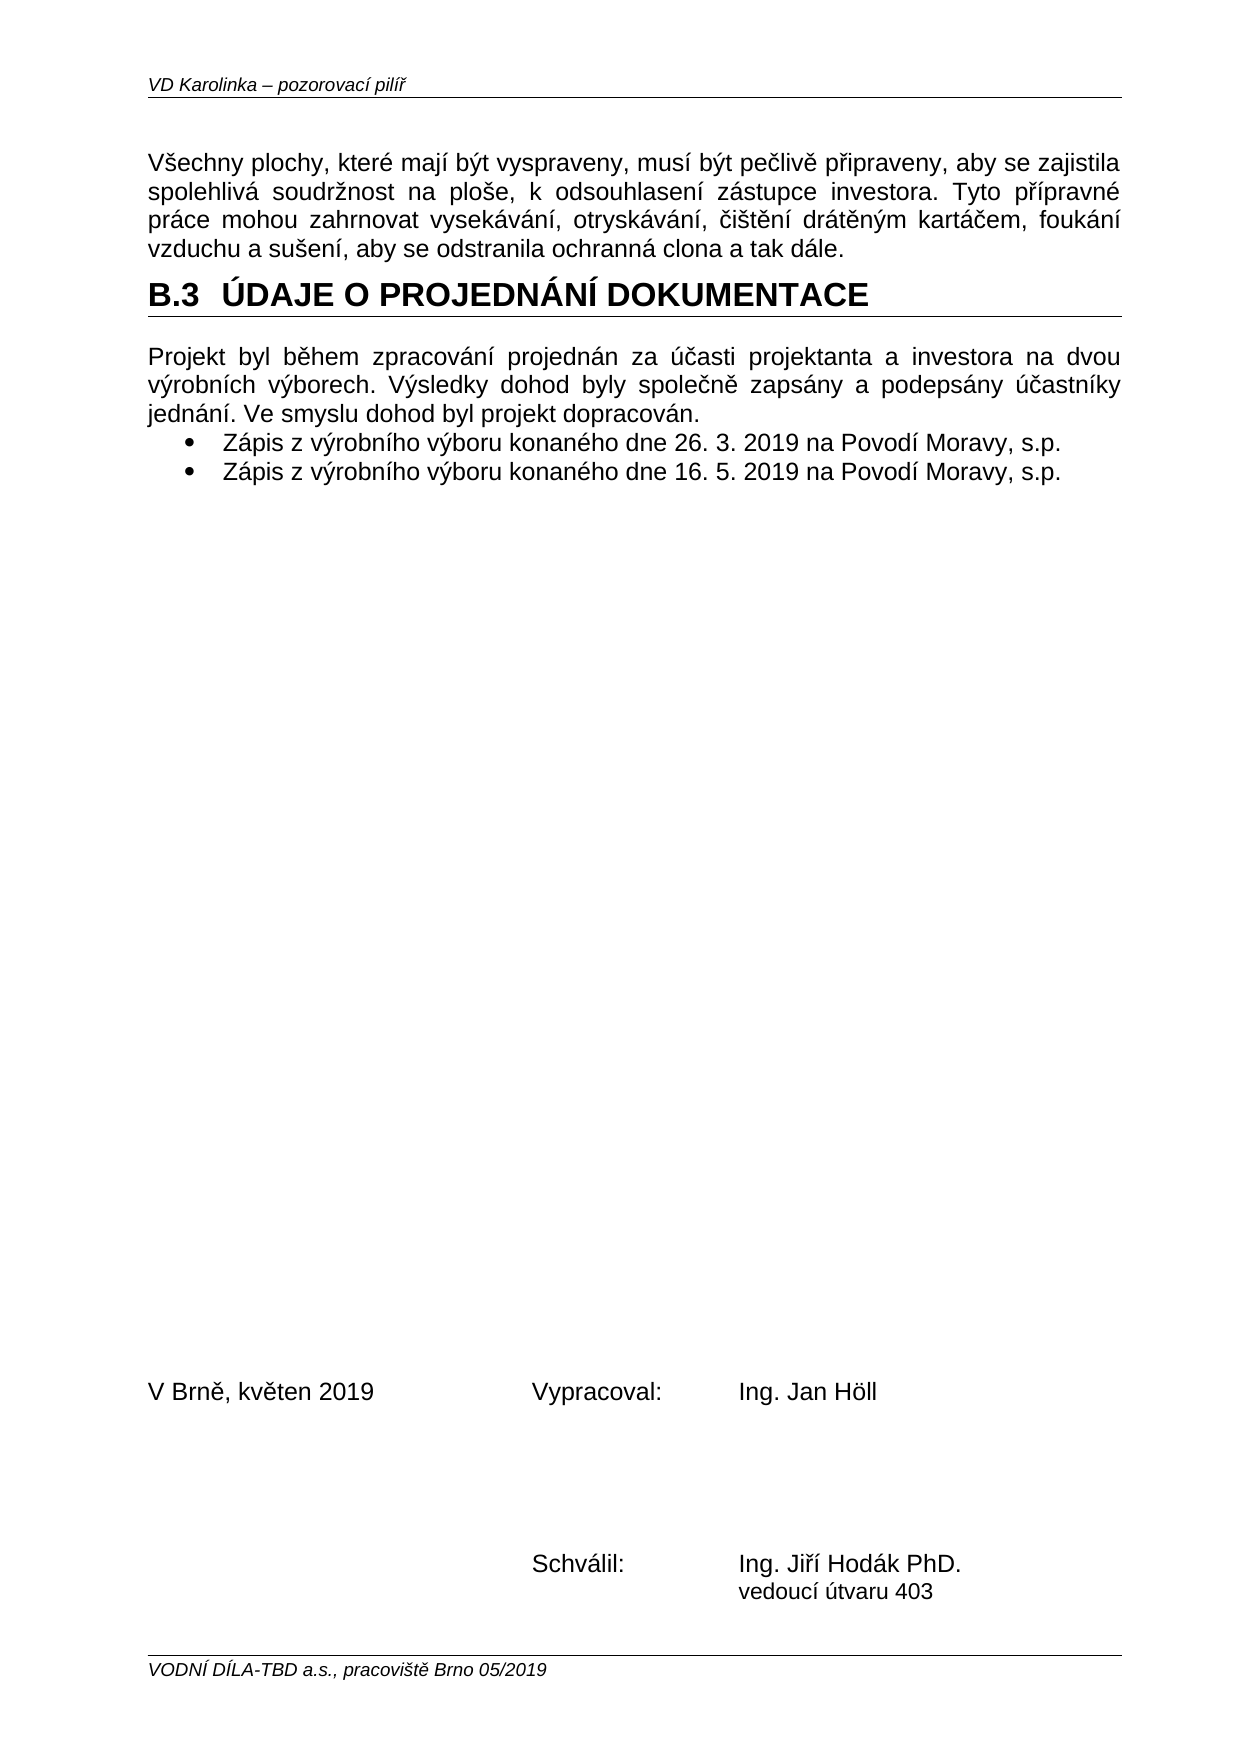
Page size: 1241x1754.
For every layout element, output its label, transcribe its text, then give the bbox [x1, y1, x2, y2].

text V Brně, květen 2019 Vypracoval: Ing. Jan Höll [148, 1377, 1122, 1406]
text vedoucí útvaru 403 [148, 1578, 1122, 1604]
text Všechny plochy, které mají být vyspraveny, musí být pečlivě připraveny, aby se zajistila spolehlivá soudržnost na ploše, k odsouhlasení zástupce investora. Tyto přípravné práce mohou zahrnovat vysekávání, otryskávání, čištění drátěným kartáčem, foukání vzduchu a sušení, aby se odstranila ochranná clona a tak dále. [148, 148, 1122, 263]
list Zápis z výrobního výboru konaného dne 16. 5. 2019 na Povodí Moravy, s.p. [185, 457, 1122, 486]
text Projekt byl během zpracování projednán za účasti projektanta a investora na dvou výrobních výborech. Výsledky dohod byly společně zapsány a podepsány účastníky jednání. Ve smyslu dohod byl projekt dopracován. [148, 342, 1122, 428]
subtitle Údaje o projednání dokumentace [148, 275, 1122, 316]
list Zápis z výrobního výboru konaného dne 26. 3. 2019 na Povodí Moravy, s.p. [185, 428, 1122, 457]
text Schválil: Ing. Jiří Hodák PhD. [148, 1549, 1122, 1578]
